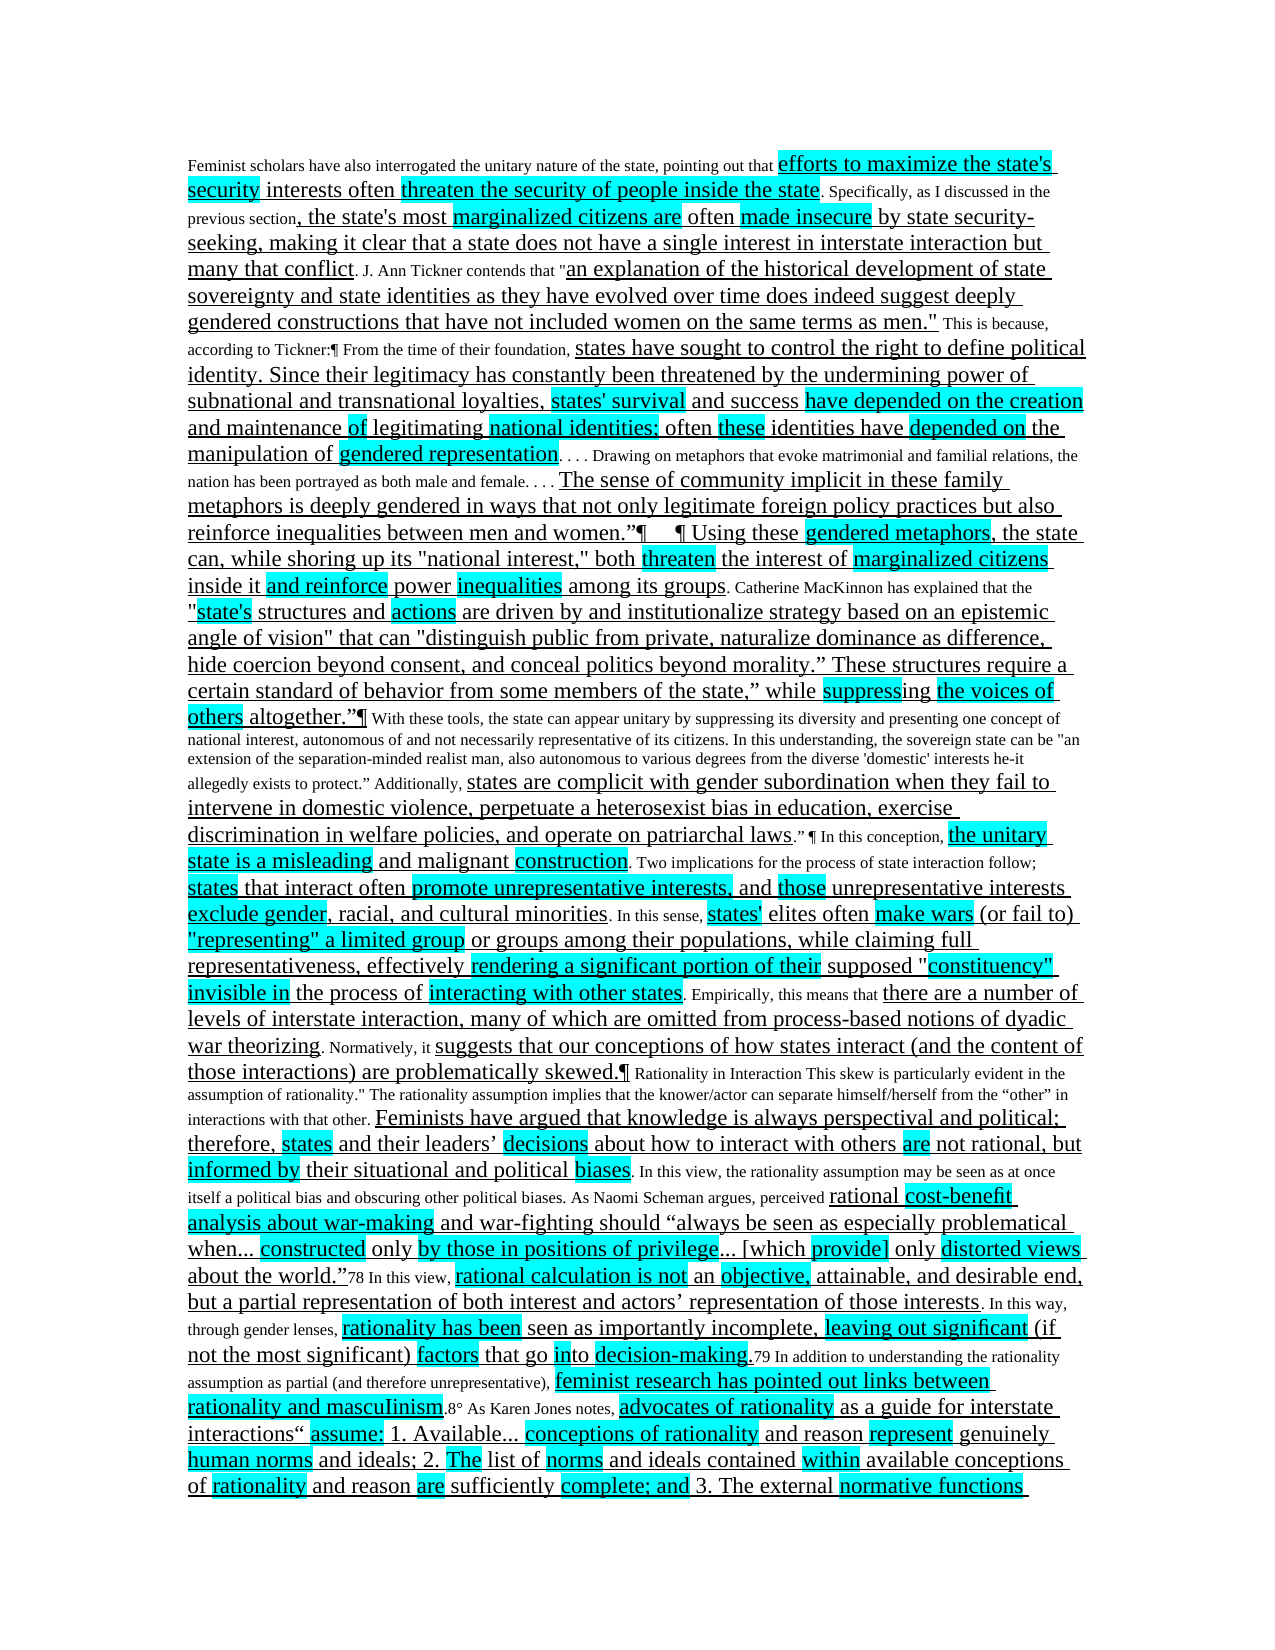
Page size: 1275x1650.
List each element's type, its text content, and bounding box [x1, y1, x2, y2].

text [187, 1259, 1087, 1499]
